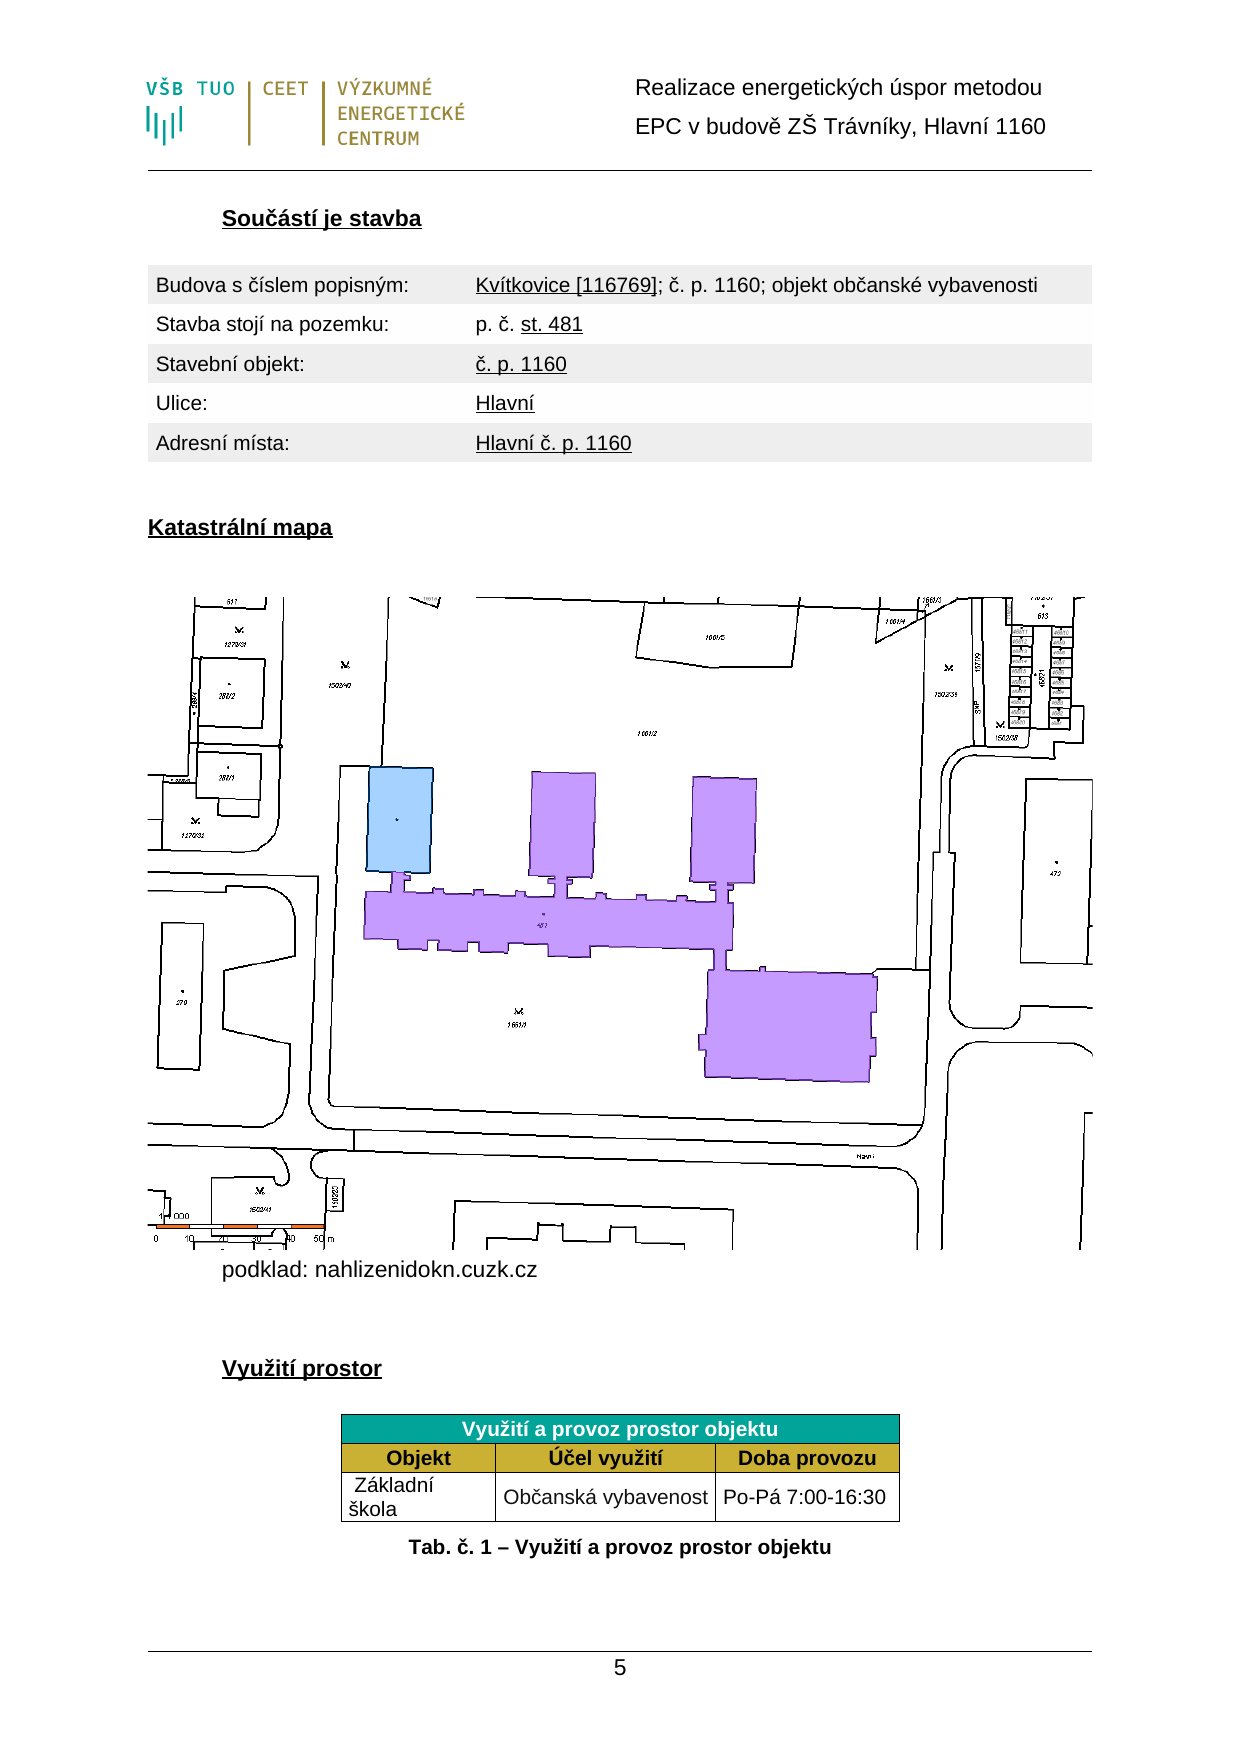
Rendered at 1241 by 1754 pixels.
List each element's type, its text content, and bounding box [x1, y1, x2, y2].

table_cell Hlavní č. p. 1160 [468, 423, 1092, 462]
table_cell Občanská vybavenost [496, 1473, 715, 1521]
picture [128, 73, 489, 163]
table_cell Adresní místa: [148, 423, 468, 462]
table_cell Ulice: [148, 383, 468, 423]
table_header Budova s číslem popisným: [148, 265, 468, 304]
text Tab. č. 1 – Využití a provoz prostor objektu [148, 1534, 1092, 1558]
picture [147, 597, 1093, 1250]
table_cell Základní škola [342, 1473, 495, 1521]
text Katastrální mapa [148, 513, 1092, 540]
text Součástí je stavba [148, 199, 1092, 232]
table_cell Hlavní [468, 383, 1092, 423]
table_header Využití a provoz prostor objektu [342, 1415, 899, 1443]
table_header Kvítkovice [116769]; č. p. 1160; objekt občanské vybavenosti [468, 265, 1092, 304]
text Využití prostor [148, 1348, 1092, 1381]
table_cell Doba provozu [716, 1444, 899, 1472]
table_cell Po-Pá 7:00-16:30 [716, 1473, 899, 1521]
table_cell č. p. 1160 [468, 344, 1092, 383]
table_cell p. č. st. 481 [468, 304, 1092, 344]
table_cell Stavební objekt: [148, 344, 468, 383]
text podklad: nahlizenidokn.cuzk.cz [148, 1250, 1092, 1282]
table_cell Účel využití [496, 1444, 715, 1472]
table_cell Stavba stojí na pozemku: [148, 304, 468, 344]
table_cell Objekt [342, 1444, 495, 1472]
